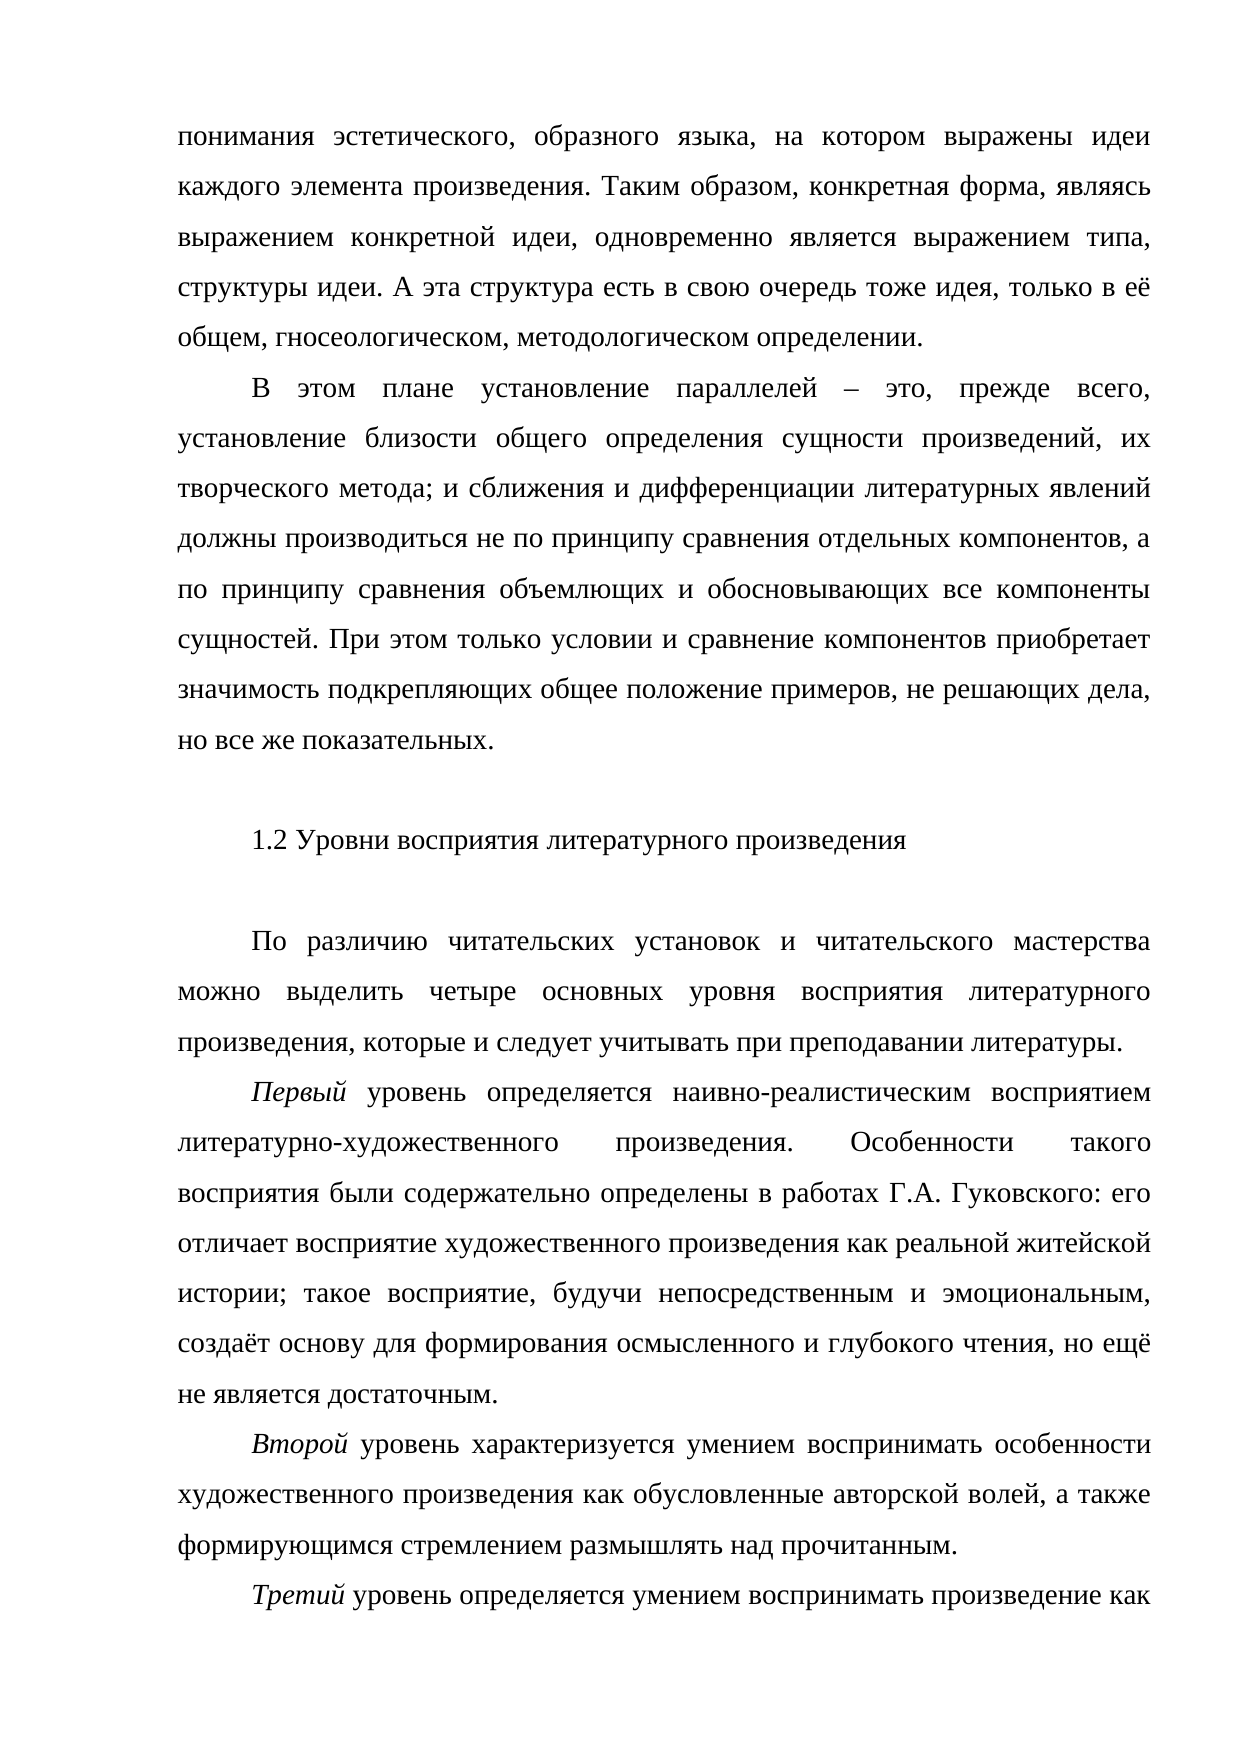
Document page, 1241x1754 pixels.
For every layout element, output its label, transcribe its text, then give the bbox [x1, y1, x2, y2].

text Второй уровень характеризуется умением воспринимать особенности художественного произведения как обусловленные авторской волей, а также формирующимся стремлением размышлять над прочитанным. [177, 1426, 1152, 1560]
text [177, 1577, 1152, 1611]
text В этом плане установление параллелей – это, прежде всего, установление близости общего определения сущности произведений, их творческого метода; и сближения и дифференциации литературных явлений должны производиться не по принципу сравнения отдельных компонентов, а по принципу сравнения объемлющих и обосновывающих все компоненты сущностей. При этом только условии и сравнение компонентов приобретает значимость подкрепляющих общее положение примеров, не решающих дела, но все же показательных. [177, 370, 1152, 755]
subtitle 1.2 Уровни восприятия литературного произведения [177, 822, 1152, 856]
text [177, 118, 1152, 353]
text По различию читательских установок и читательского мастерства можно выделить четыре основных уровня восприятия литературного произведения, которые и следует учитывать при преподавании литературы. [177, 923, 1152, 1057]
text Первый уровень определяется наивно-реалистическим восприятием литературно-художественного произведения. Особенности такого восприятия были содержательно определены в работах Г.А. Гуковского: его отличает восприятие художественного произведения как реальной житейской истории; такое восприятие, будучи непосредственным и эмоциональным, создаёт основу для формирования осмысленного и глубокого чтения, но ещё не является достаточным. [177, 1074, 1152, 1409]
